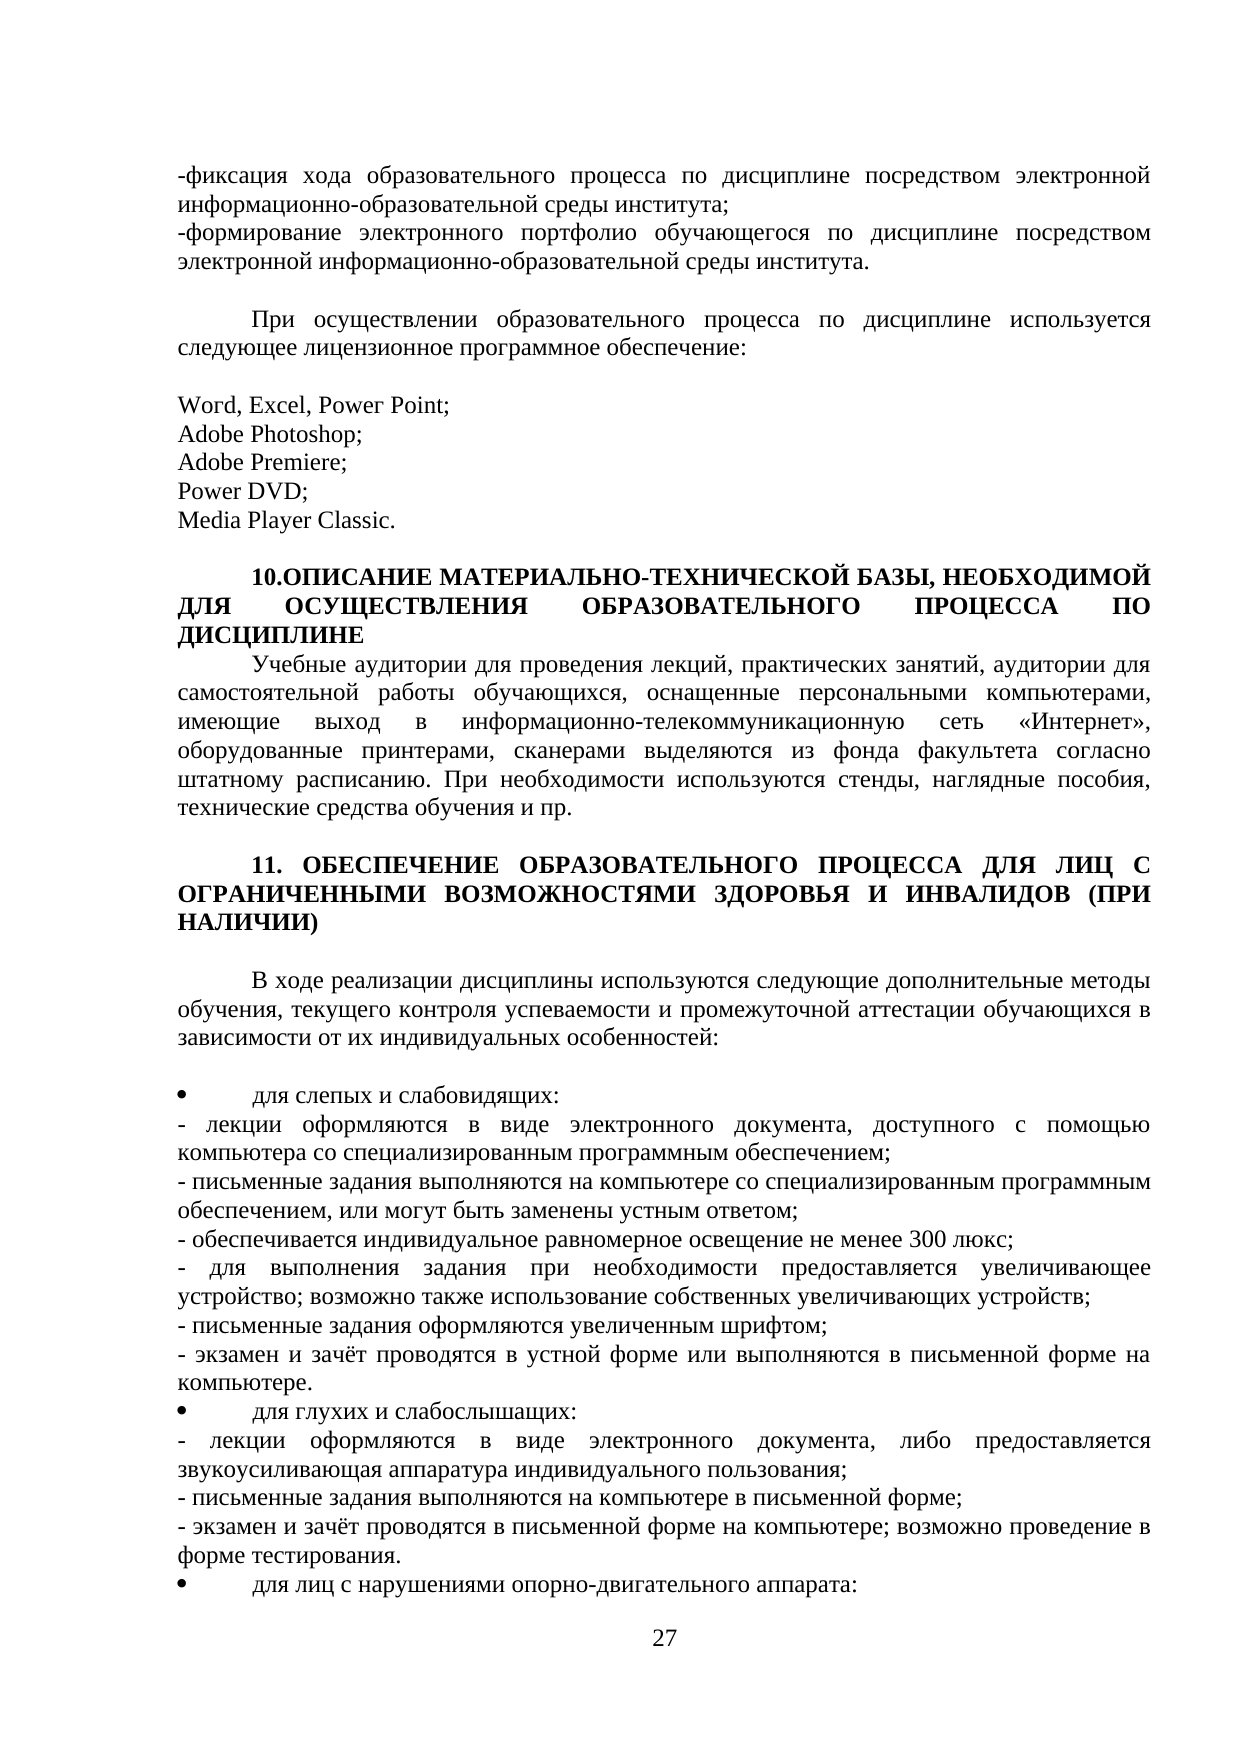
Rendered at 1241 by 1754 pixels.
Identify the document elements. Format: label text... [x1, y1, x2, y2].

text - письменные задания оформляются увеличенным шрифтом; [177, 1310, 1152, 1339]
text 11. ОБЕСПЕЧЕНИЕ ОБРАЗОВАТЕЛЬНОГО ПРОЦЕССА ДЛЯ ЛИЦ С ОГРАНИЧЕННЫМИ ВОЗМОЖНОСТЯМИ ЗДОРОВЬЯ И ИНВАЛИДОВ (ПРИ НАЛИЧИИ) [177, 850, 1152, 936]
text - письменные задания выполняются на компьютере в письменной форме; [177, 1482, 1152, 1511]
text - экзамен и зачёт проводятся в устной форме или выполняются в письменной форме на компьютере. [177, 1339, 1152, 1396]
text В ходе реализации дисциплины используются следующие дополнительные методы обучения, текущего контроля успеваемости и промежуточной аттестации обучающихся в зависимости от их индивидуальных особенностей: [177, 965, 1152, 1051]
text - лекции оформляются в виде электронного документа, либо предоставляется звукоусиливающая аппаратура индивидуального пользования; [177, 1425, 1152, 1482]
text Adobe Premiere; [177, 447, 1152, 476]
text 10.ОПИСАНИЕ МАТЕРИАЛЬНО-ТЕХНИЧЕСКОЙ БАЗЫ, НЕОБХОДИМОЙ ДЛЯ ОСУЩЕСТВЛЕНИЯ ОБРАЗОВАТЕЛЬНОГО ПРОЦЕССА ПО ДИСЦИПЛИНЕ [177, 562, 1152, 649]
list для лиц с нарушениями опорно-двигательного аппарата: [177, 1569, 1152, 1597]
text Adobe Photoshop; [177, 419, 1152, 447]
text Power DVD; [177, 476, 1152, 505]
text - обеспечивается индивидуальное равномерное освещение не менее 300 люкс; [177, 1224, 1152, 1252]
list для глухих и слабослышащих: [177, 1396, 1152, 1425]
text -фиксация хода образовательного процесса по дисциплине посредством электронной информационно-образовательной среды института; [177, 160, 1152, 217]
text - лекции оформляются в виде электронного документа, доступного с помощью компьютера со специализированным программным обеспечением; [177, 1109, 1152, 1166]
list для слепых и слабовидящих: [177, 1080, 1152, 1109]
text - для выполнения задания при необходимости предоставляется увеличивающее устройство; возможно также использование собственных увеличивающих устройств; [177, 1252, 1152, 1310]
text При осуществлении образовательного процесса по дисциплине используется следующее лицензионное программное обеспечение: [177, 304, 1152, 361]
text Media Player Classic. [177, 505, 1152, 534]
text Wогd, Ехсеl, Powег Роint; [177, 390, 1152, 419]
text Учебные аудитории для проведения лекций, практических занятий, аудитории для самостоятельной работы обучающихся, оснащенные персональными компьютерами, имеющие выход в информационно-телекоммуникационную сеть «Интернет», оборудованные принтерами, сканерами выделяются из фонда факультета согласно штатному расписанию. При необходимости используются стенды, наглядные пособия, технические средства обучения и пр. [177, 649, 1152, 821]
text - письменные задания выполняются на компьютере со специализированным программным обеспечением, или могут быть заменены устным ответом; [177, 1166, 1152, 1224]
text - экзамен и зачёт проводятся в письменной форме на компьютере; возможно проведение в форме тестирования. [177, 1511, 1152, 1569]
text -формирование электронного портфолио обучающегося по дисциплине посредством электронной информационно-образовательной среды института. [177, 217, 1152, 275]
